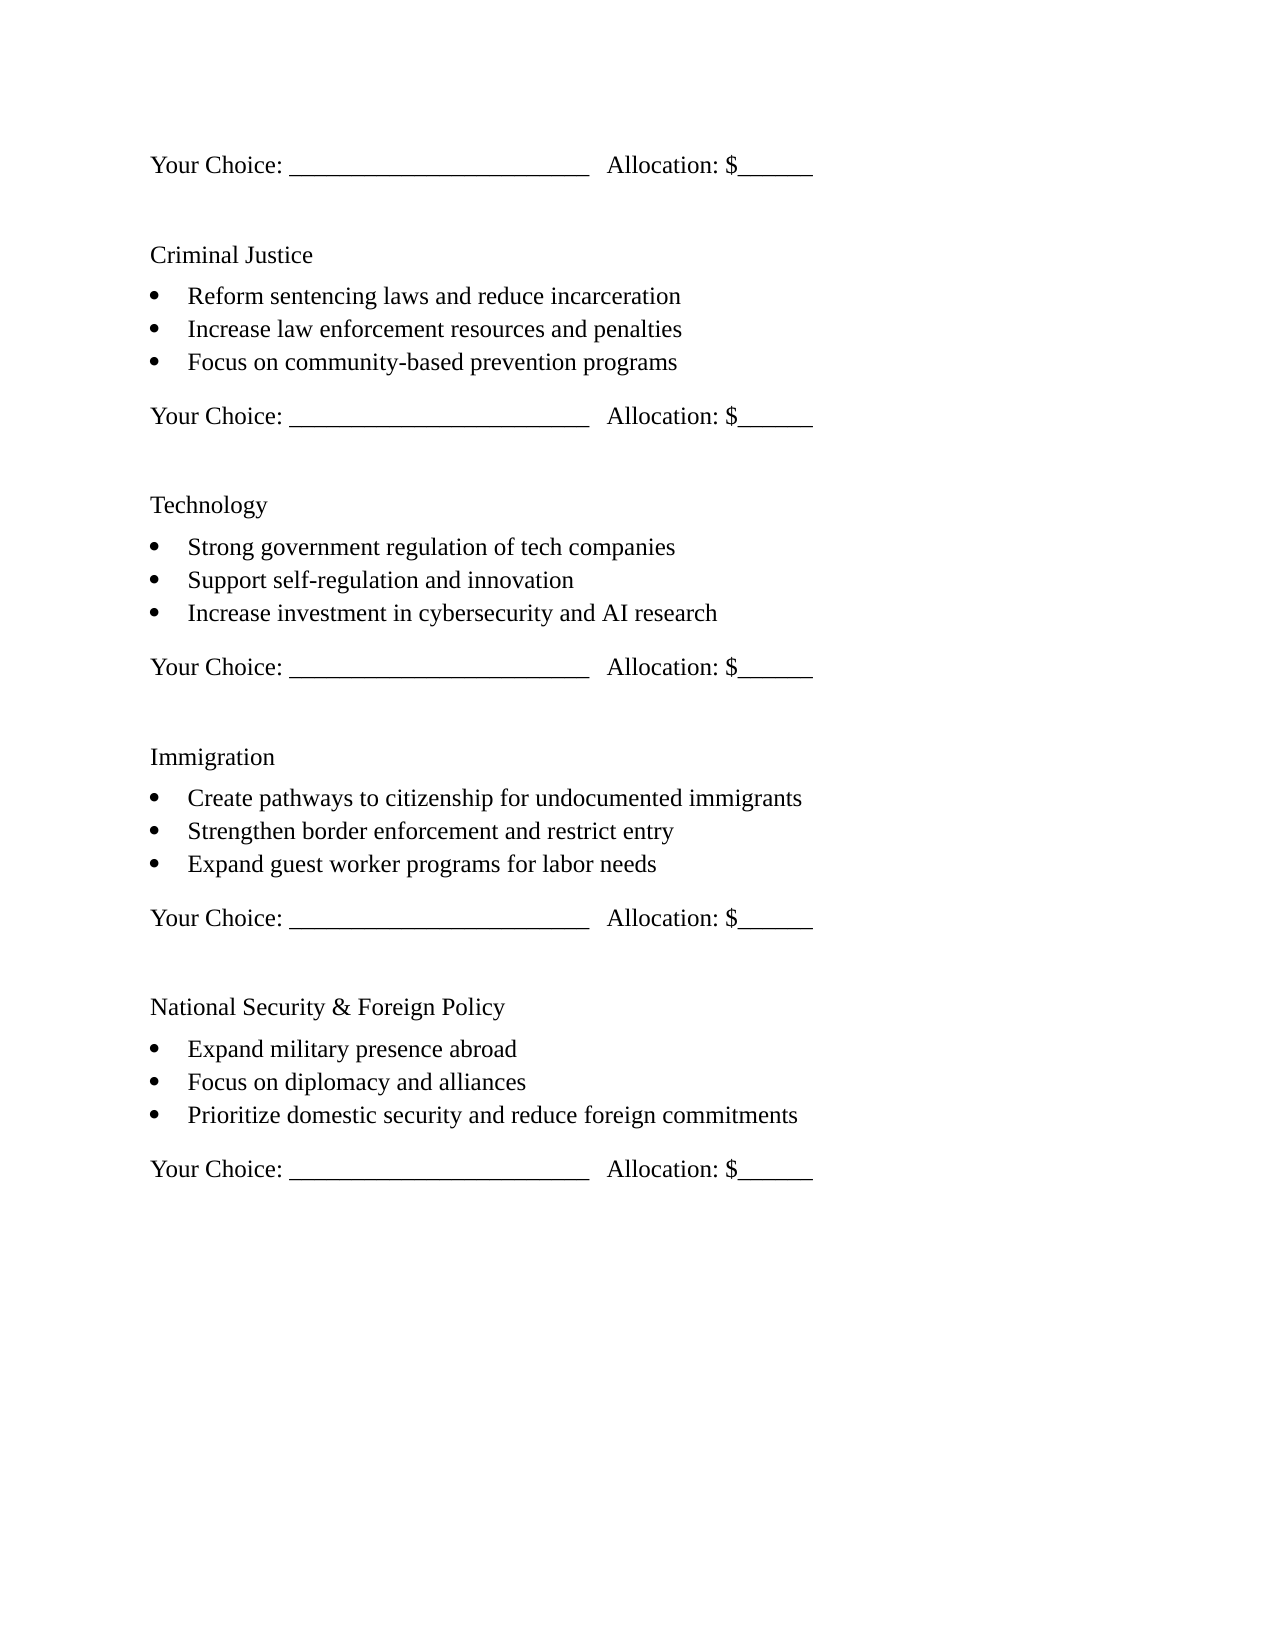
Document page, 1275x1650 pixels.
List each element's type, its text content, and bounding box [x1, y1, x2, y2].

list Increase investment in cybersecurity and AI research [150, 598, 1125, 627]
subtitle Criminal Justice [150, 240, 1125, 268]
text Your Choice: ________________________ Allocation: $______ [150, 401, 1125, 469]
list Create pathways to citizenship for undocumented immigrants [150, 783, 1125, 812]
list Strong government regulation of tech companies [150, 532, 1125, 561]
list Focus on diplomacy and alliances [150, 1067, 1125, 1096]
list Strengthen border enforcement and restrict entry [150, 816, 1125, 845]
list Focus on community-based prevention programs [150, 347, 1125, 376]
list Support self-regulation and innovation [150, 565, 1125, 594]
list Increase law enforcement resources and penalties [150, 314, 1125, 343]
subtitle Immigration [150, 742, 1125, 770]
list Prioritize domestic security and reduce foreign commitments [150, 1100, 1125, 1129]
text Your Choice: ________________________ Allocation: $______ [150, 652, 1125, 720]
text Your Choice: ________________________ Allocation: $______ [150, 150, 1125, 218]
list Expand guest worker programs for labor needs [150, 849, 1125, 878]
subtitle National Security & Foreign Policy [150, 992, 1125, 1021]
list Expand military presence abroad [150, 1034, 1125, 1063]
text Your Choice: ________________________ Allocation: $______ [150, 903, 1125, 971]
subtitle Technology [150, 491, 1125, 519]
text Your Choice: ________________________ Allocation: $______ [150, 1154, 1125, 1222]
list Reform sentencing laws and reduce incarceration [150, 281, 1125, 310]
